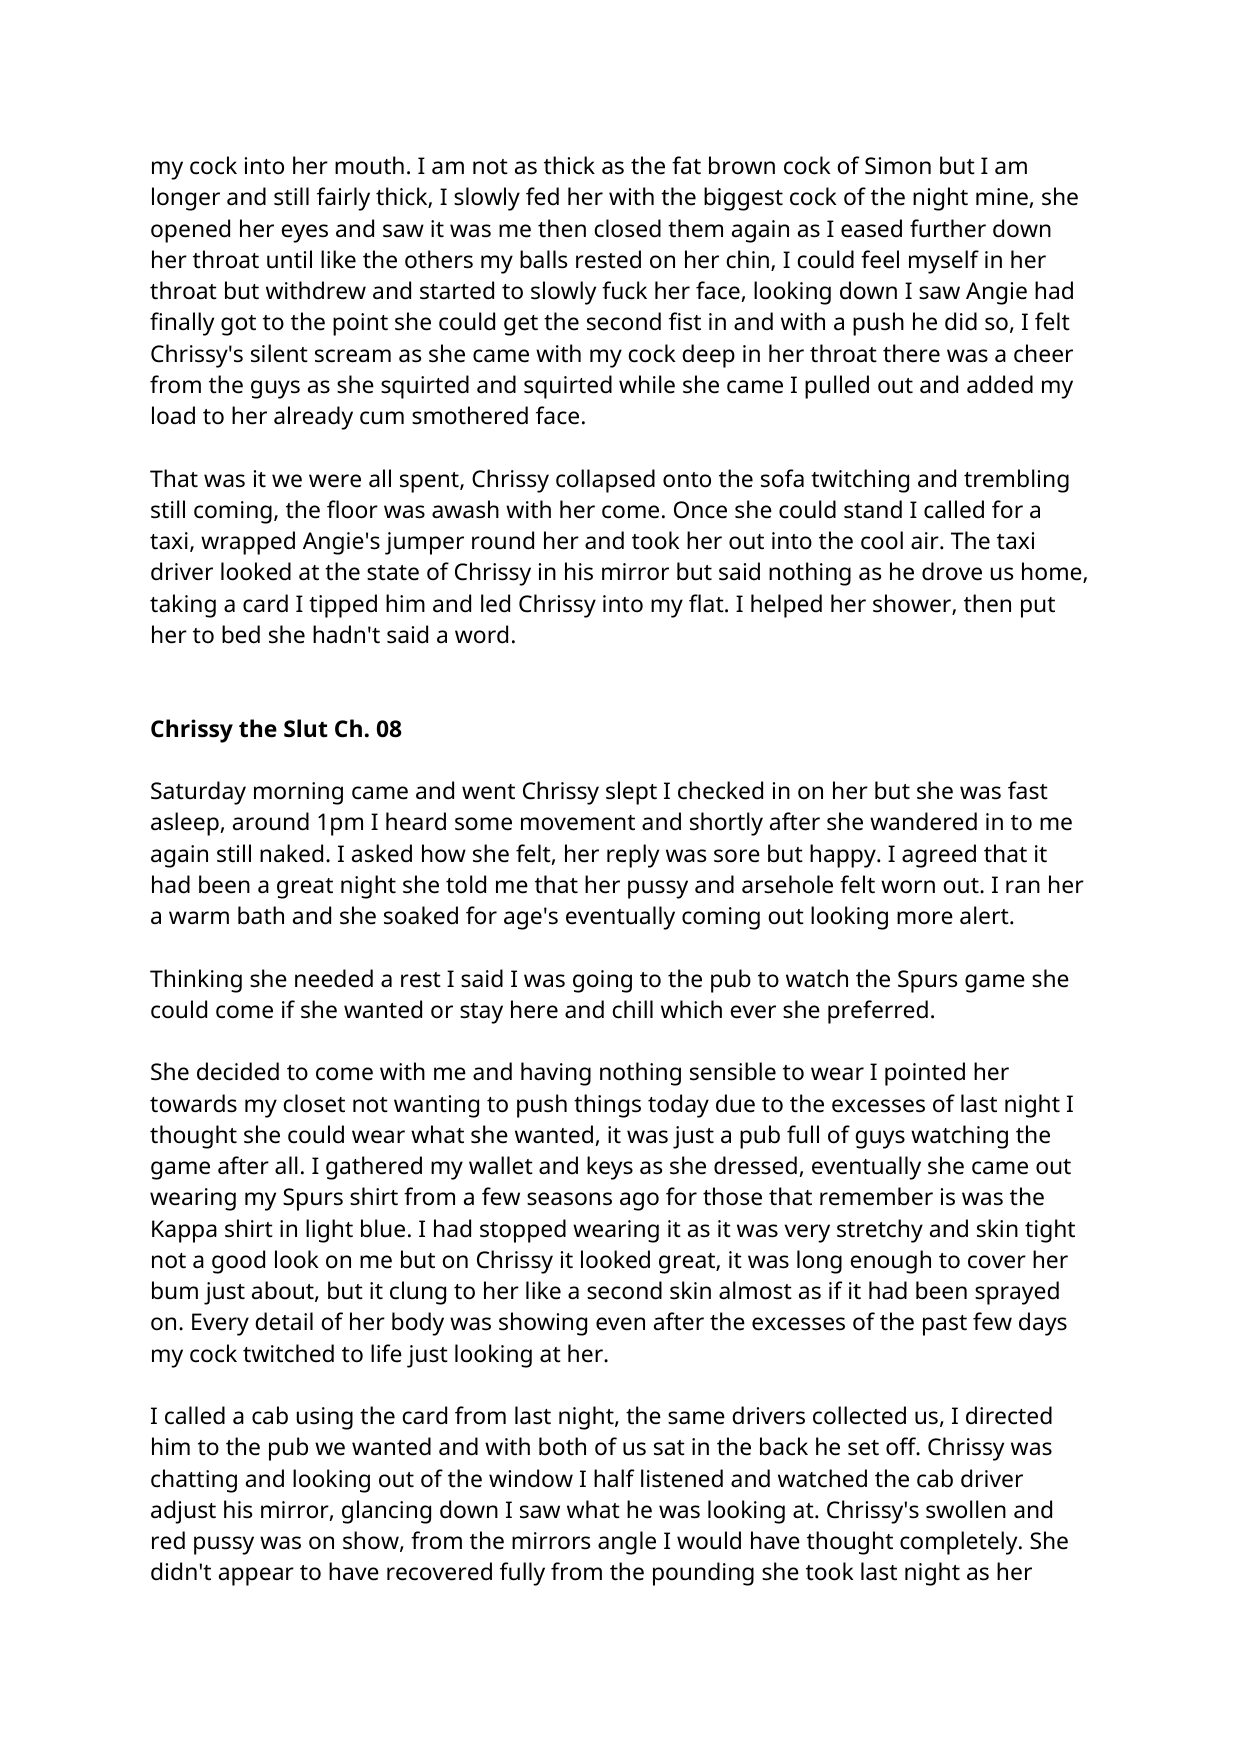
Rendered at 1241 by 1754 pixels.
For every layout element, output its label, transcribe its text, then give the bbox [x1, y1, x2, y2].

text Chrissy the Slut Ch. 08 [150, 712, 1090, 744]
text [150, 744, 1090, 1587]
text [150, 150, 1090, 650]
